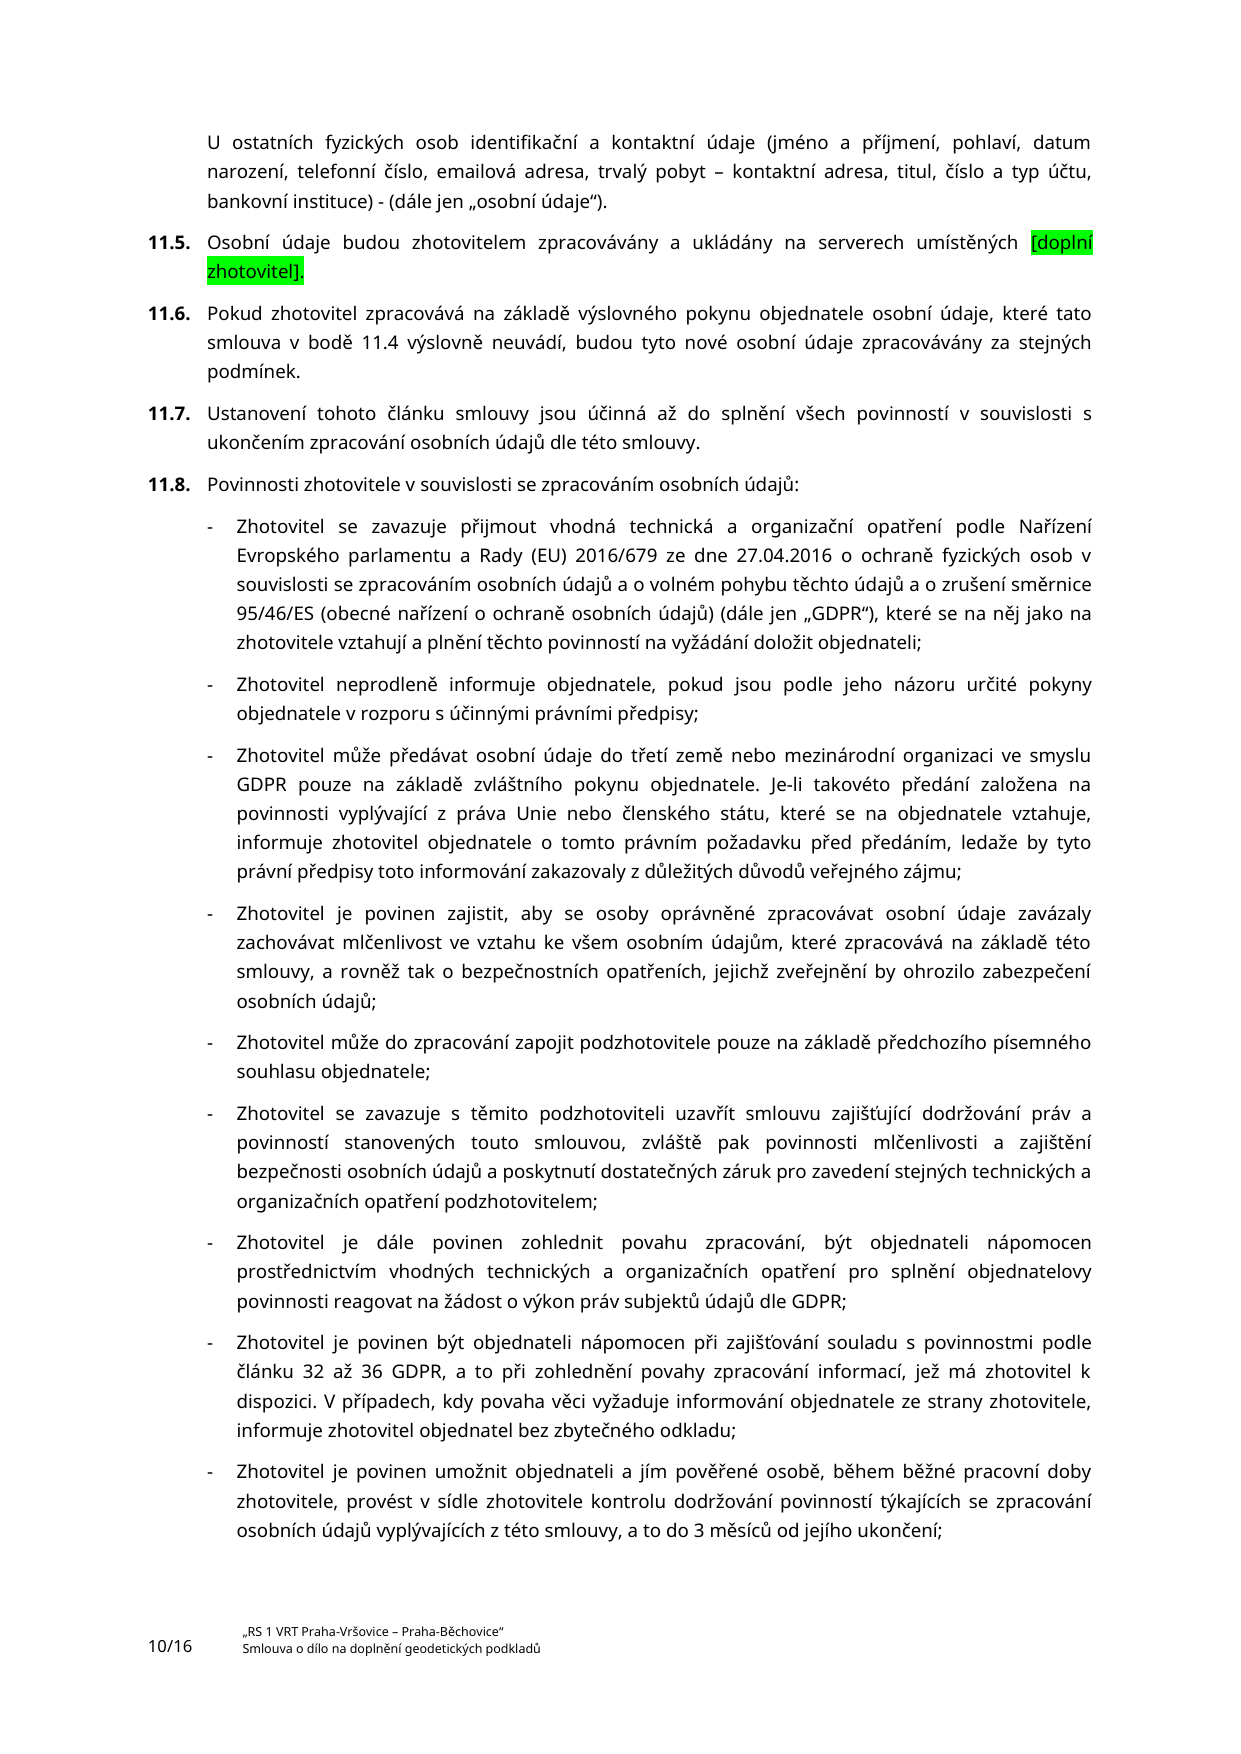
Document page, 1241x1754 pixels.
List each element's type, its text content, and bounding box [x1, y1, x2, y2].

text 11.5. Osobní údaje budou zhotovitelem zpracovávány a ukládány na serverech umístěných [doplní zhotovitel]. [148, 226, 1092, 285]
text - Zhotovitel se zavazuje s těmito podzhotoviteli uzavřít smlouvu zajišťující dodržování práv a povinností stanovených touto smlouvou, zvláště pak povinnosti mlčenlivosti a zajištění bezpečnosti osobních údajů a poskytnutí dostatečných záruk pro zavedení stejných technických a organizačních opatření podzhotovitelem; [207, 1097, 1092, 1214]
text U ostatních fyzických osob identifikační a kontaktní údaje (jméno a příjmení, pohlaví, datum narození, telefonní číslo, emailová adresa, trvalý pobyt – kontaktní adresa, titul, číslo a typ účtu, bankovní instituce) - (dále jen „osobní údaje“). [207, 126, 1092, 214]
text - Zhotovitel může do zpracování zapojit podzhotovitele pouze na základě předchozího písemného souhlasu objednatele; [207, 1026, 1092, 1085]
text - Zhotovitel se zavazuje přijmout vhodná technická a organizační opatření podle Nařízení Evropského parlamentu a Rady (EU) 2016/679 ze dne 27.04.2016 o ochraně fyzických osob v souvislosti se zpracováním osobních údajů a o volném pohybu těchto údajů a o zrušení směrnice 95/46/ES (obecné nařízení o ochraně osobních údajů) (dále jen „GDPR“), které se na něj jako na zhotovitele vztahují a plnění těchto povinností na vyžádání doložit objednateli; [207, 510, 1092, 656]
text 11.6. Pokud zhotovitel zpracovává na základě výslovného pokynu objednatele osobní údaje, které tato smlouva v bodě 11.4 výslovně neuvádí, budou tyto nové osobní údaje zpracovávány za stejných podmínek. [148, 297, 1092, 385]
text - Zhotovitel je dále povinen zohlednit povahu zpracování, být objednateli nápomocen prostřednictvím vhodných technických a organizačních opatření pro splnění objednatelovy povinnosti reagovat na žádost o výkon práv subjektů údajů dle GDPR; [207, 1226, 1092, 1314]
text - Zhotovitel neprodleně informuje objednatele, pokud jsou podle jeho názoru určité pokyny objednatele v rozporu s účinnými právními předpisy; [207, 668, 1092, 726]
text 11.8. Povinnosti zhotovitele v souvislosti se zpracováním osobních údajů: [148, 468, 1092, 497]
text - Zhotovitel je povinen být objednateli nápomocen při zajišťování souladu s povinnostmi podle článku 32 až 36 GDPR, a to při zohlednění povahy zpracování informací, jež má zhotovitel k dispozici. V případech, kdy povaha věci vyžaduje informování objednatele ze strany zhotovitele, informuje zhotovitel objednatel bez zbytečného odkladu; [207, 1326, 1092, 1443]
text - Zhotovitel může předávat osobní údaje do třetí země nebo mezinárodní organizaci ve smyslu GDPR pouze na základě zvláštního pokynu objednatele. Je-li takovéto předání založena na povinnosti vyplývající z práva Unie nebo členského státu, které se na objednatele vztahuje, informuje zhotovitel objednatele o tomto právním požadavku před předáním, ledaže by tyto právní předpisy toto informování zakazovaly z důležitých důvodů veřejného zájmu; [207, 739, 1092, 885]
text - Zhotovitel je povinen umožnit objednateli a jím pověřené osobě, během běžné pracovní doby zhotovitele, provést v sídle zhotovitele kontrolu dodržování povinností týkajících se zpracování osobních údajů vyplývajících z této smlouvy, a to do 3 měsíců od jejího ukončení; [207, 1456, 1092, 1543]
text 11.7. Ustanovení tohoto článku smlouvy jsou účinná až do splnění všech povinností v souvislosti s ukončením zpracování osobních údajů dle této smlouvy. [148, 397, 1092, 456]
text - Zhotovitel je povinen zajistit, aby se osoby oprávněné zpracovávat osobní údaje zavázaly zachovávat mlčenlivost ve vztahu ke všem osobním údajům, které zpracovává na základě této smlouvy, a rovněž tak o bezpečnostních opatřeních, jejichž zveřejnění by ohrozilo zabezpečení osobních údajů; [207, 897, 1092, 1014]
